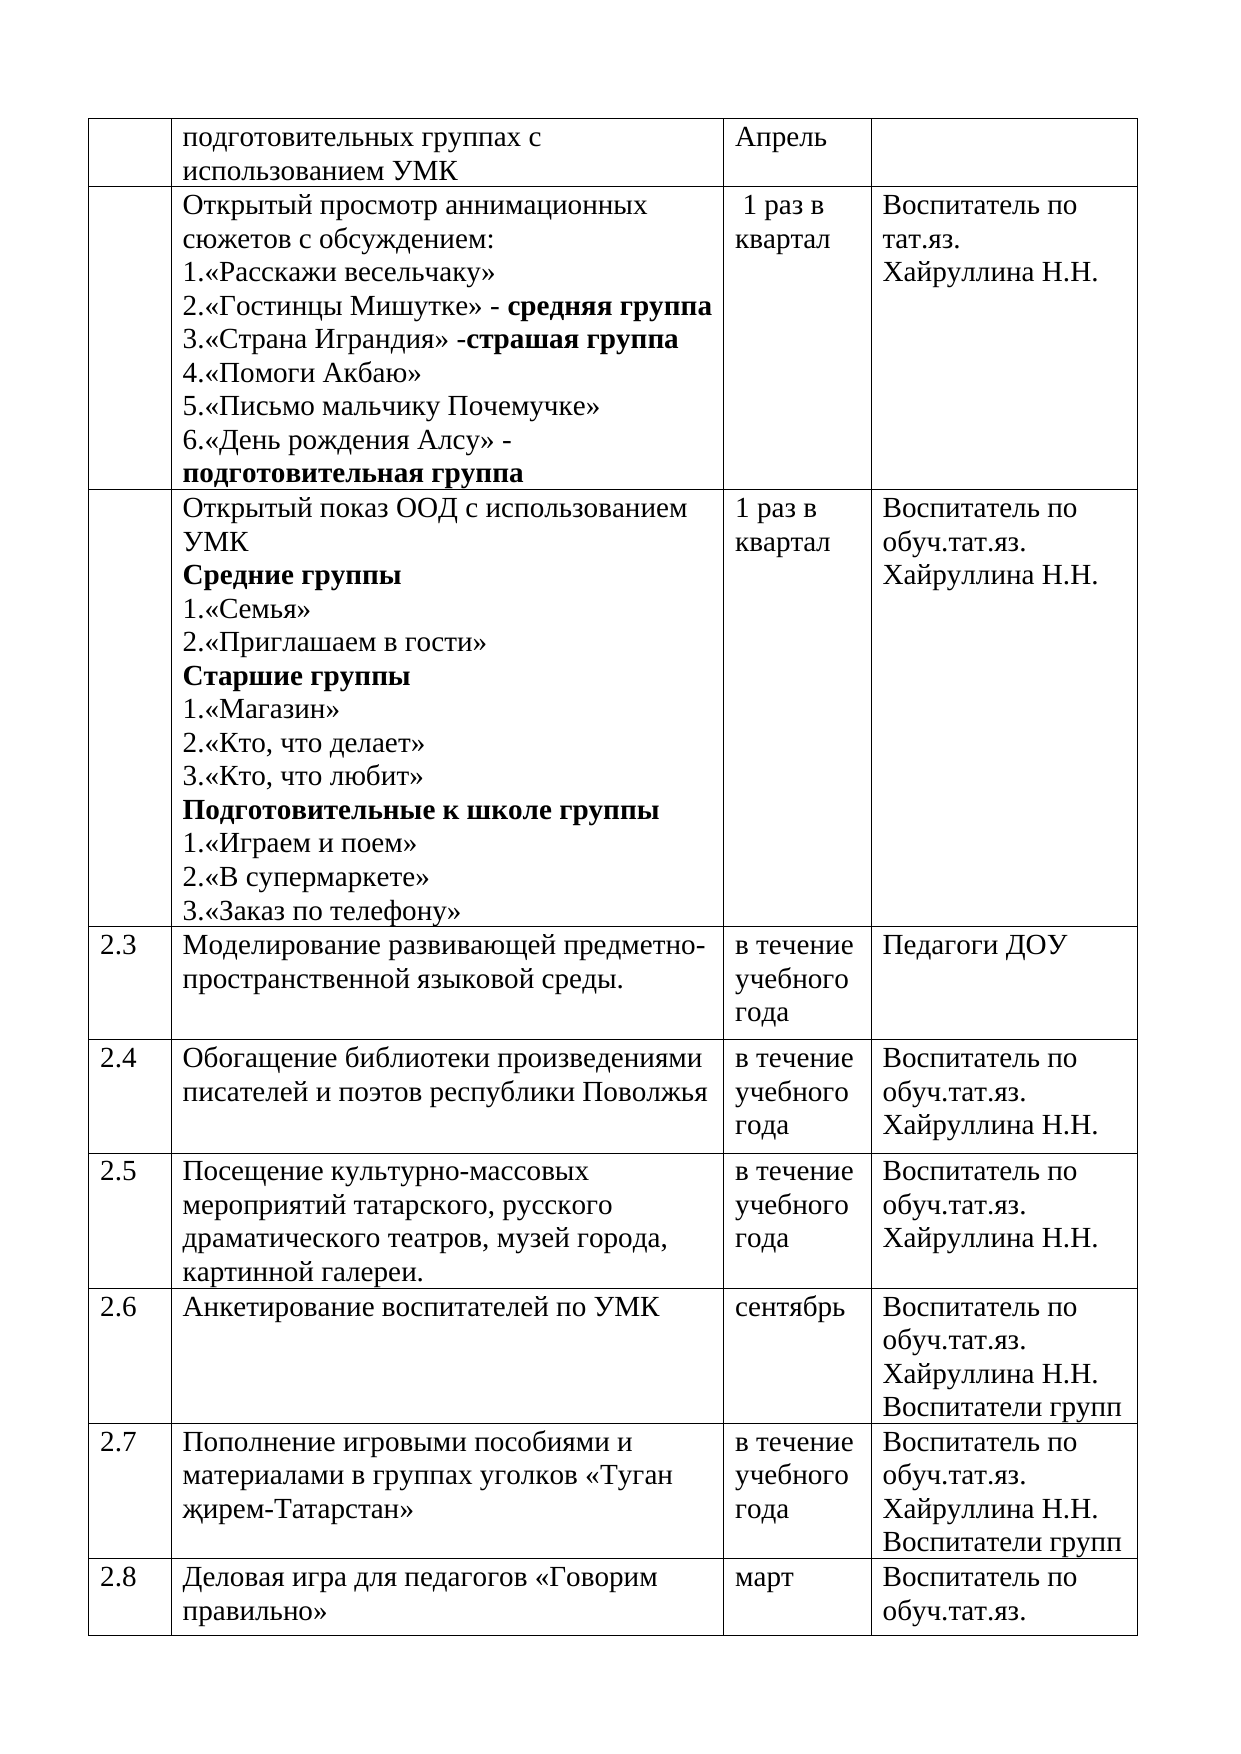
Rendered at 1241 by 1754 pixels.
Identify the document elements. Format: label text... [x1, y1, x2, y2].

table_cell 2.3 [89, 927, 171, 1039]
table_cell 2.7 [89, 1424, 171, 1558]
table_cell Пополнение игровыми пособиями и материалами в группах уголков «Туган җирем-Татарстан» [172, 1424, 723, 1558]
table_cell [89, 119, 171, 186]
table_cell Открытый просмотр аннимационных сюжетов с обсуждением: 1.«Расскажи весельчаку» 2.«Гостинцы Мишутке» - средняя группа 3.«Страна Играндия» -страшая группа 4.«Помоги Акбаю» 5.«Письмо мальчику Почемучке» 6.«День рождения Алсу» -подготовительная группа [172, 187, 723, 489]
table_cell в течение учебного года [724, 927, 871, 1039]
table_cell Моделирование развивающей предметно-пространственной языковой среды. [172, 927, 723, 1039]
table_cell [872, 1559, 1137, 1635]
table_cell Воспитатель по обуч.тат.яз. Хайруллина Н.Н. [872, 490, 1137, 926]
table_cell Посещение культурно-массовых мероприятий татарского, русского драматического театров, музей города, картинной галереи. [172, 1154, 723, 1288]
table_cell [89, 187, 171, 489]
table_cell 2.4 [89, 1040, 171, 1152]
table_cell 2.6 [89, 1289, 171, 1423]
table_cell сентябрь [724, 1289, 871, 1423]
table_cell Воспитатель по обуч.тат.яз. Хайруллина Н.Н. Воспитатели групп [872, 1289, 1137, 1423]
table_cell [89, 490, 171, 926]
table_cell март [724, 1559, 871, 1635]
table_cell Январь Апрель [724, 119, 871, 186]
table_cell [172, 119, 723, 186]
table_cell Обогащение библиотеки произведениями писателей и поэтов республики Поволжья [172, 1040, 723, 1152]
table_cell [872, 1424, 1137, 1558]
table_cell Анкетирование воспитателей по УМК [172, 1289, 723, 1423]
table_cell Педагоги ДОУ [872, 927, 1137, 1039]
table_cell 2.8 [89, 1559, 171, 1635]
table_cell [172, 1559, 723, 1635]
table_cell 1 раз в квартал [724, 187, 871, 489]
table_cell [872, 119, 1137, 186]
table_cell в течение учебного года [724, 1040, 871, 1152]
table_cell в течение учебного года [724, 1424, 871, 1558]
table_cell 2.5 [89, 1154, 171, 1288]
table_cell 1 раз в квартал [724, 490, 871, 926]
table_cell в течение учебного года [724, 1154, 871, 1288]
table_cell Воспитатель по обуч.тат.яз. Хайруллина Н.Н. [872, 1154, 1137, 1288]
table_cell Воспитатель по обуч.тат.яз. Хайруллина Н.Н. [872, 1040, 1137, 1152]
table_cell Открытый показ ООД с использованием УМК Средние группы 1.«Семья» 2.«Приглашаем в гости» Старшие группы 1.«Магазин» 2.«Кто, что делает» 3.«Кто, что любит» Подготовительные к школе группы 1.«Играем и поем» 2.«В супермаркете» 3.«Заказ по телефону» [172, 490, 723, 926]
table_cell Воспитатель по тат.яз. Хайруллина Н.Н. [872, 187, 1137, 489]
